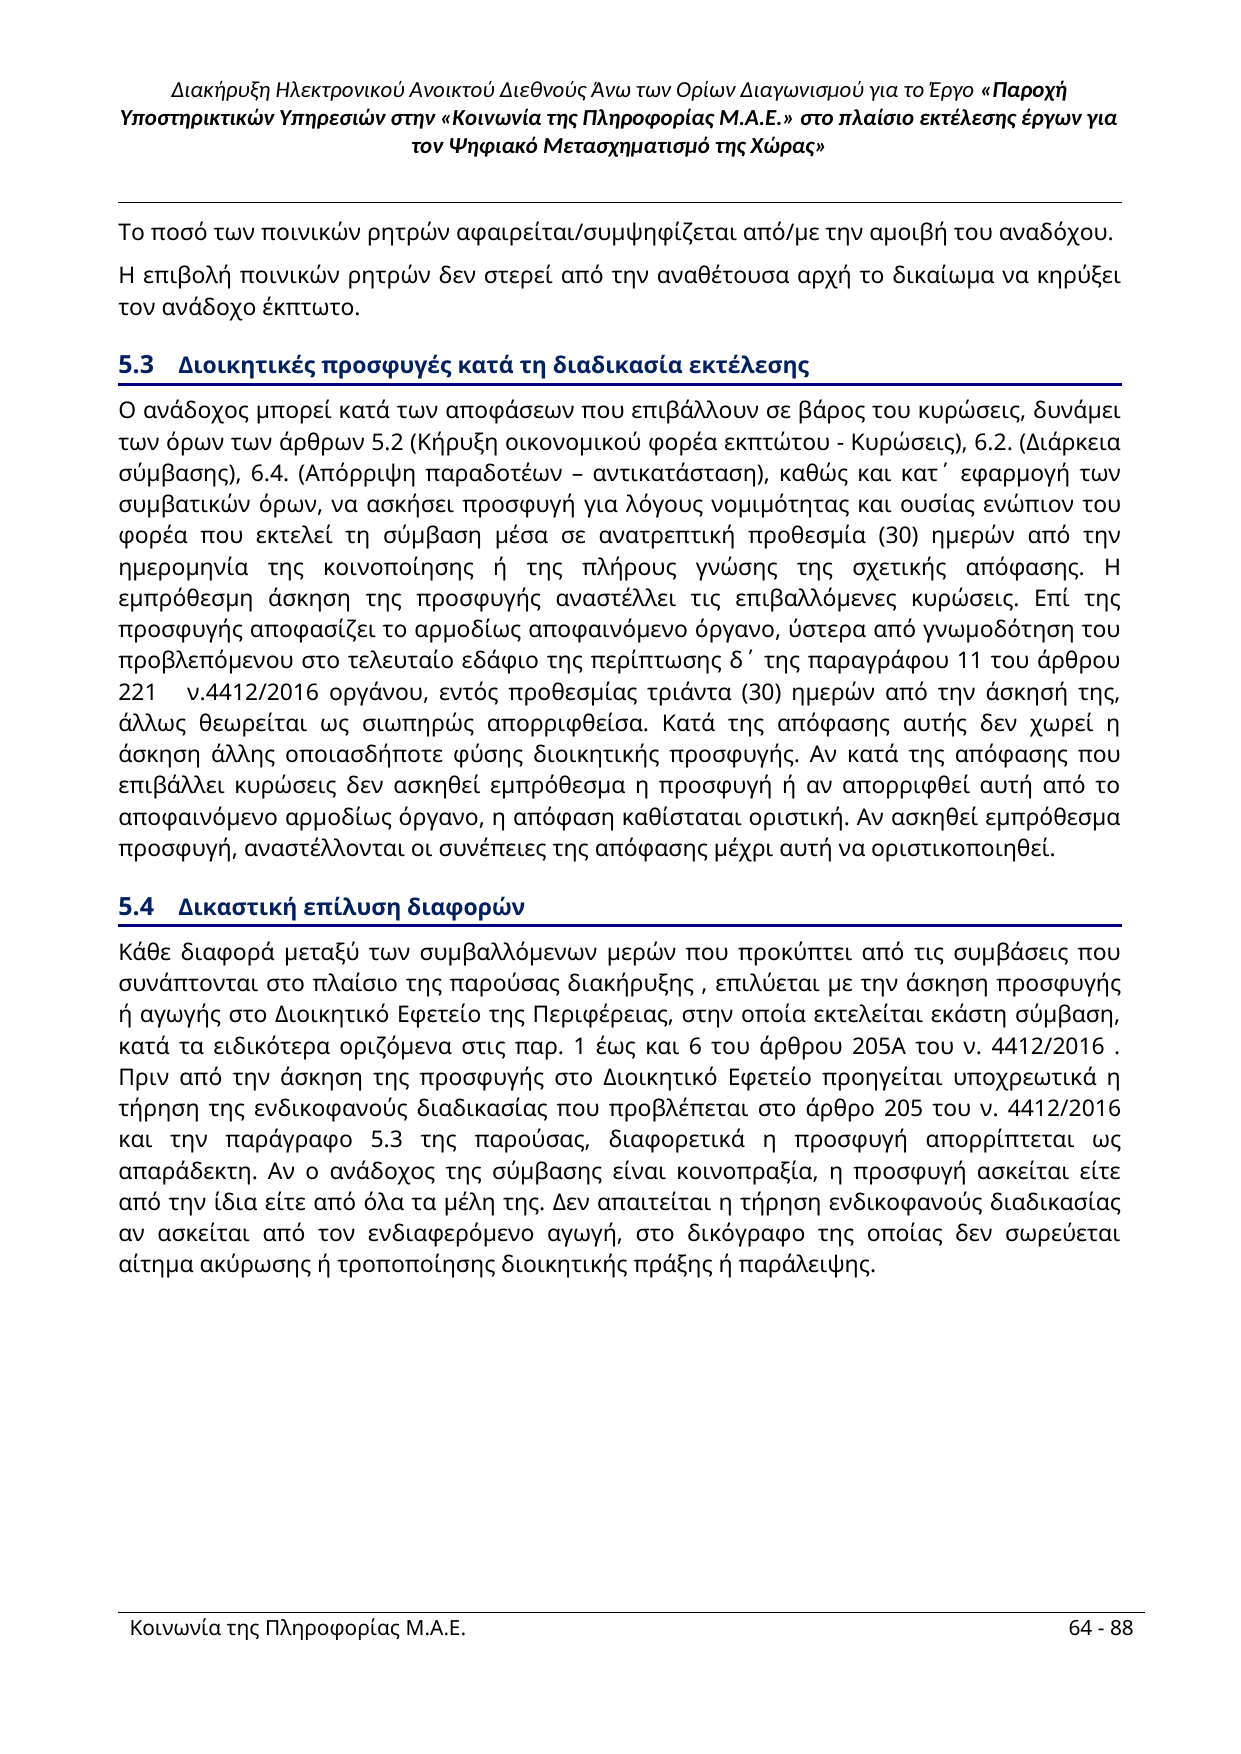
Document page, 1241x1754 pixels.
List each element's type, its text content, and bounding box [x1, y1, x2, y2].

subtitle Δικαστική επίλυση διαφορών [118, 888, 1122, 924]
text Η επιβολή ποινικών ρητρών δεν στερεί από την αναθέτουσα αρχή το δικαίωμα να κηρύξει τον ανάδοχο έκπτωτο. [118, 259, 1122, 322]
subtitle Διοικητικές προσφυγές κατά τη διαδικασία εκτέλεσης [118, 347, 1122, 383]
text Ο ανάδοχος μπορεί κατά των αποφάσεων που επιβάλλουν σε βάρος του κυρώσεις, δυνάμει των όρων των άρθρων 5.2 (Κήρυξη οικονομικού φορέα εκπτώτου - Κυρώσεις), 6.2. (Διάρκεια σύμβασης), 6.4. (Απόρριψη παραδοτέων – αντικατάσταση), καθώς και κατ΄ εφαρμογή των συμβατικών όρων, να ασκήσει προσφυγή για λόγους νομιμότητας και ουσίας ενώπιον του φορέα που εκτελεί τη σύμβαση μέσα σε ανατρεπτική προθεσμία (30) ημερών από την ημερομηνία της κοινοποίησης ή της πλήρους γνώσης της σχετικής απόφασης. Η εμπρόθεσμη άσκηση της προσφυγής αναστέλλει τις επιβαλλόμενες κυρώσεις. Επί της προσφυγής αποφασίζει το αρμοδίως αποφαινόμενο όργανο, ύστερα από γνωμοδότηση του προβλεπόμενου στο τελευταίο εδάφιο της περίπτωσης δ΄ της παραγράφου 11 του άρθρου 221 ν.4412/2016 οργάνου, εντός προθεσμίας τριάντα (30) ημερών από την άσκησή της, άλλως θεωρείται ως σιωπηρώς απορριφθείσα. Κατά της απόφασης αυτής δεν χωρεί η άσκηση άλλης οποιασδήποτε φύσης διοικητικής προσφυγής. Αν κατά της απόφασης που επιβάλλει κυρώσεις δεν ασκηθεί εμπρόθεσμα η προσφυγή ή αν απορριφθεί αυτή από το αποφαινόμενο αρμοδίως όργανο, η απόφαση καθίσταται οριστική. Αν ασκηθεί εμπρόθεσμα προσφυγή, αναστέλλονται οι συνέπειες της απόφασης μέχρι αυτή να οριστικοποιηθεί. [118, 394, 1122, 863]
text Το ποσό των ποινικών ρητρών αφαιρείται/συμψηφίζεται από/με την αμοιβή του αναδόχου. [118, 216, 1122, 247]
text Κάθε διαφορά μεταξύ των συμβαλλόμενων μερών που προκύπτει από τις συμβάσεις που συνάπτονται στο πλαίσιο της παρούσας διακήρυξης , επιλύεται με την άσκηση προσφυγής ή αγωγής στο Διοικητικό Εφετείο της Περιφέρειας, στην οποία εκτελείται εκάστη σύμβαση, κατά τα ειδικότερα οριζόμενα στις παρ. 1 έως και 6 του άρθρου 205Α του ν. 4412/2016 . Πριν από την άσκηση της προσφυγής στο Διοικητικό Εφετείο προηγείται υποχρεωτικά η τήρηση της ενδικοφανούς διαδικασίας που προβλέπεται στο άρθρο 205 του ν. 4412/2016 και την παράγραφο 5.3 της παρούσας, διαφορετικά η προσφυγή απορρίπτεται ως απαράδεκτη. Αν ο ανάδοχος της σύμβασης είναι κοινοπραξία, η προσφυγή ασκείται είτε από την ίδια είτε από όλα τα μέλη της. Δεν απαιτείται η τήρηση ενδικοφανούς διαδικασίας αν ασκείται από τον ενδιαφερόμενο αγωγή, στο δικόγραφο της οποίας δεν σωρεύεται αίτημα ακύρωσης ή τροποποίησης διοικητικής πράξης ή παράλειψης. [118, 936, 1122, 1279]
